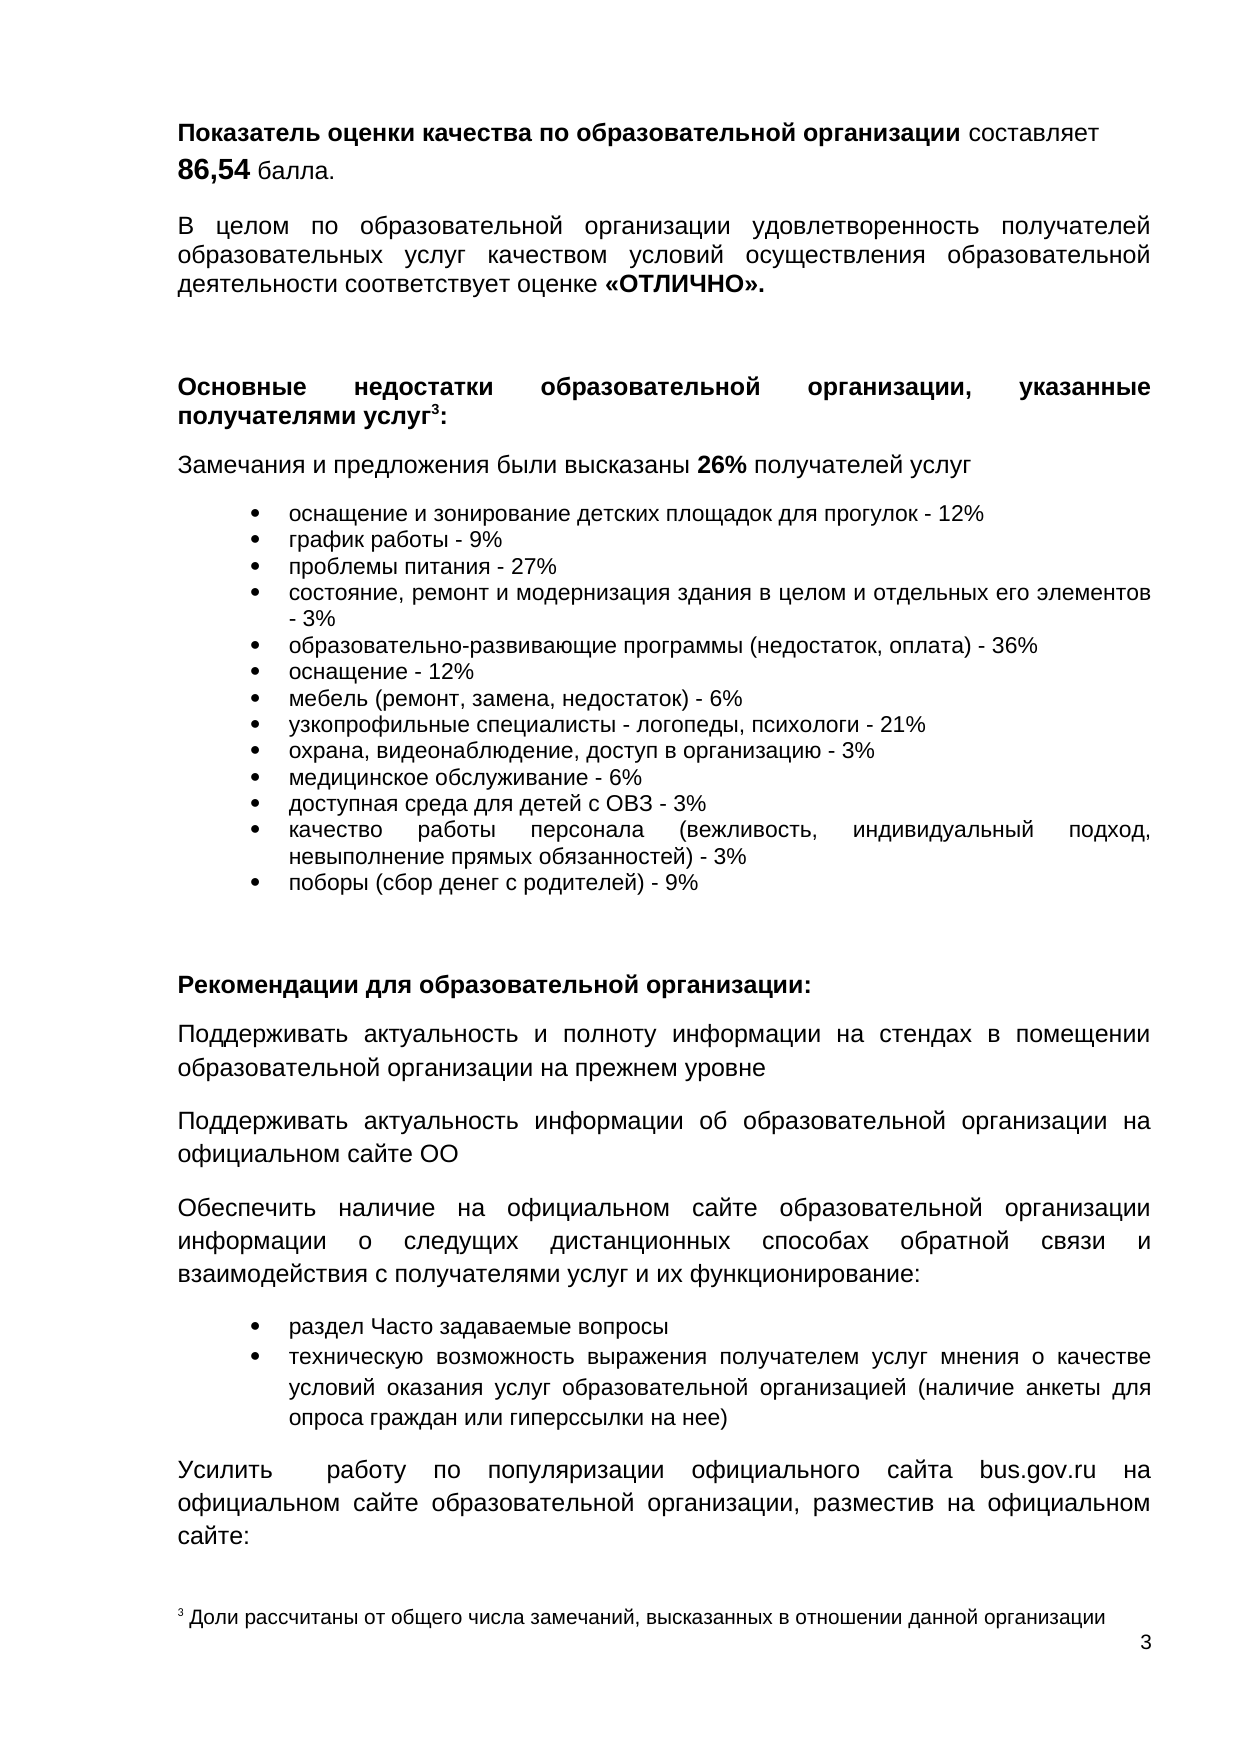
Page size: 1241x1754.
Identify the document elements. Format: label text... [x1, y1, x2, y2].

text В целом по образовательной организации удовлетворенность получателей образовательных услуг качеством условий осуществления образовательной деятельности соответствует оценке «ОТЛИЧНО». [177, 211, 1152, 297]
list график работы - 9% [251, 526, 1152, 553]
list проблемы питания - 27% [251, 553, 1152, 579]
text Обеспечить наличие на официальном сайте образовательной организации информации о следущих дистанционных способах обратной связи и взаимодействия с получателями услуг и их функционирование: [177, 1193, 1152, 1288]
text Поддерживать актуальность и полноту информации на стендах в помещении образовательной организации на прежнем уровне [177, 1019, 1152, 1081]
text Поддерживать актуальность информации об образовательной организации на официальном сайте ОО [177, 1106, 1152, 1168]
list узкопрофильные специалисты - логопеды, психологи - 21% [251, 711, 1152, 737]
text Показатель оценки качества по образовательной организации составляет 86,54 балла. [177, 118, 1152, 185]
list медицинское обслуживание - 6% [251, 763, 1152, 790]
list охрана, видеонаблюдение, доступ в организацию - 3% [251, 737, 1152, 763]
list оснащение - 12% [251, 658, 1152, 684]
text Рекомендации для образовательной организации: [177, 970, 1152, 999]
list оснащение и зонирование детских площадок для прогулок - 12% [251, 500, 1152, 526]
text Усилить работу по популяризации официального сайта bus.gov.ru на официальном сайте образовательной организации, разместив на официальном сайте: [177, 1455, 1152, 1549]
list поборы (сбор денег с родителей) - 9% [251, 869, 1152, 895]
list состояние, ремонт и модернизация здания в целом и отдельных его элементов - 3% [251, 579, 1152, 632]
text Замечания и предложения были высказаны 26% получателей услуг [177, 450, 1152, 479]
list техническую возможность выражения получателем услуг мнения о качестве условий оказания услуг образовательной организацией (наличие анкеты для опроса граждан или гиперссылки на нее) [251, 1343, 1152, 1430]
list мебель (ремонт, замена, недостаток) - 6% [251, 684, 1152, 711]
list раздел Часто задаваемые вопросы [251, 1313, 1152, 1339]
list образовательно-развивающие программы (недостаток, оплата) - 36% [251, 632, 1152, 658]
list доступная среда для детей с ОВЗ - 3% [251, 790, 1152, 816]
list качество работы персонала (вежливость, индивидуальный подход, невыполнение прямых обязанностей) - 3% [251, 816, 1152, 869]
text Основные недостатки образовательной организации, указанные получателями услуг: [177, 372, 1152, 429]
